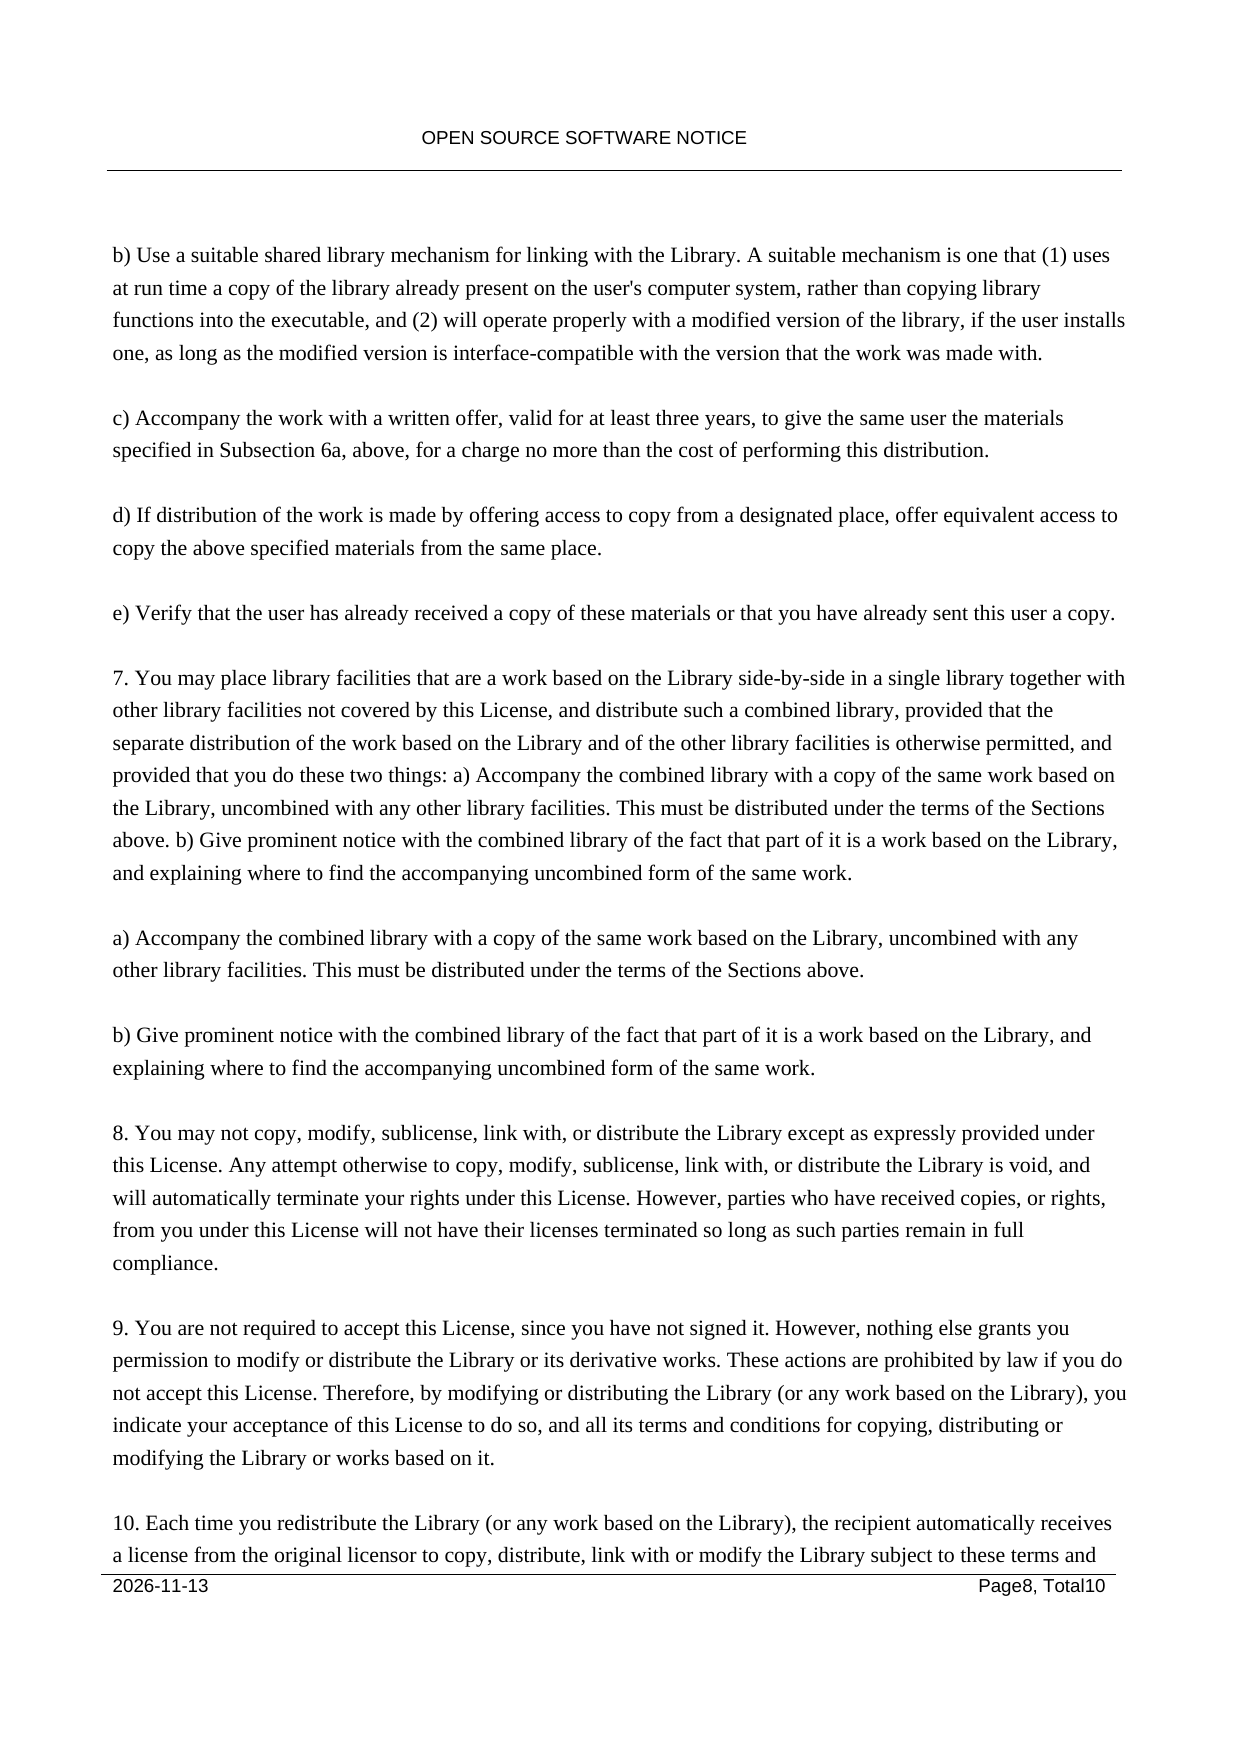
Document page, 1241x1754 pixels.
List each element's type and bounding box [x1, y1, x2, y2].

text [112, 206, 1128, 1571]
